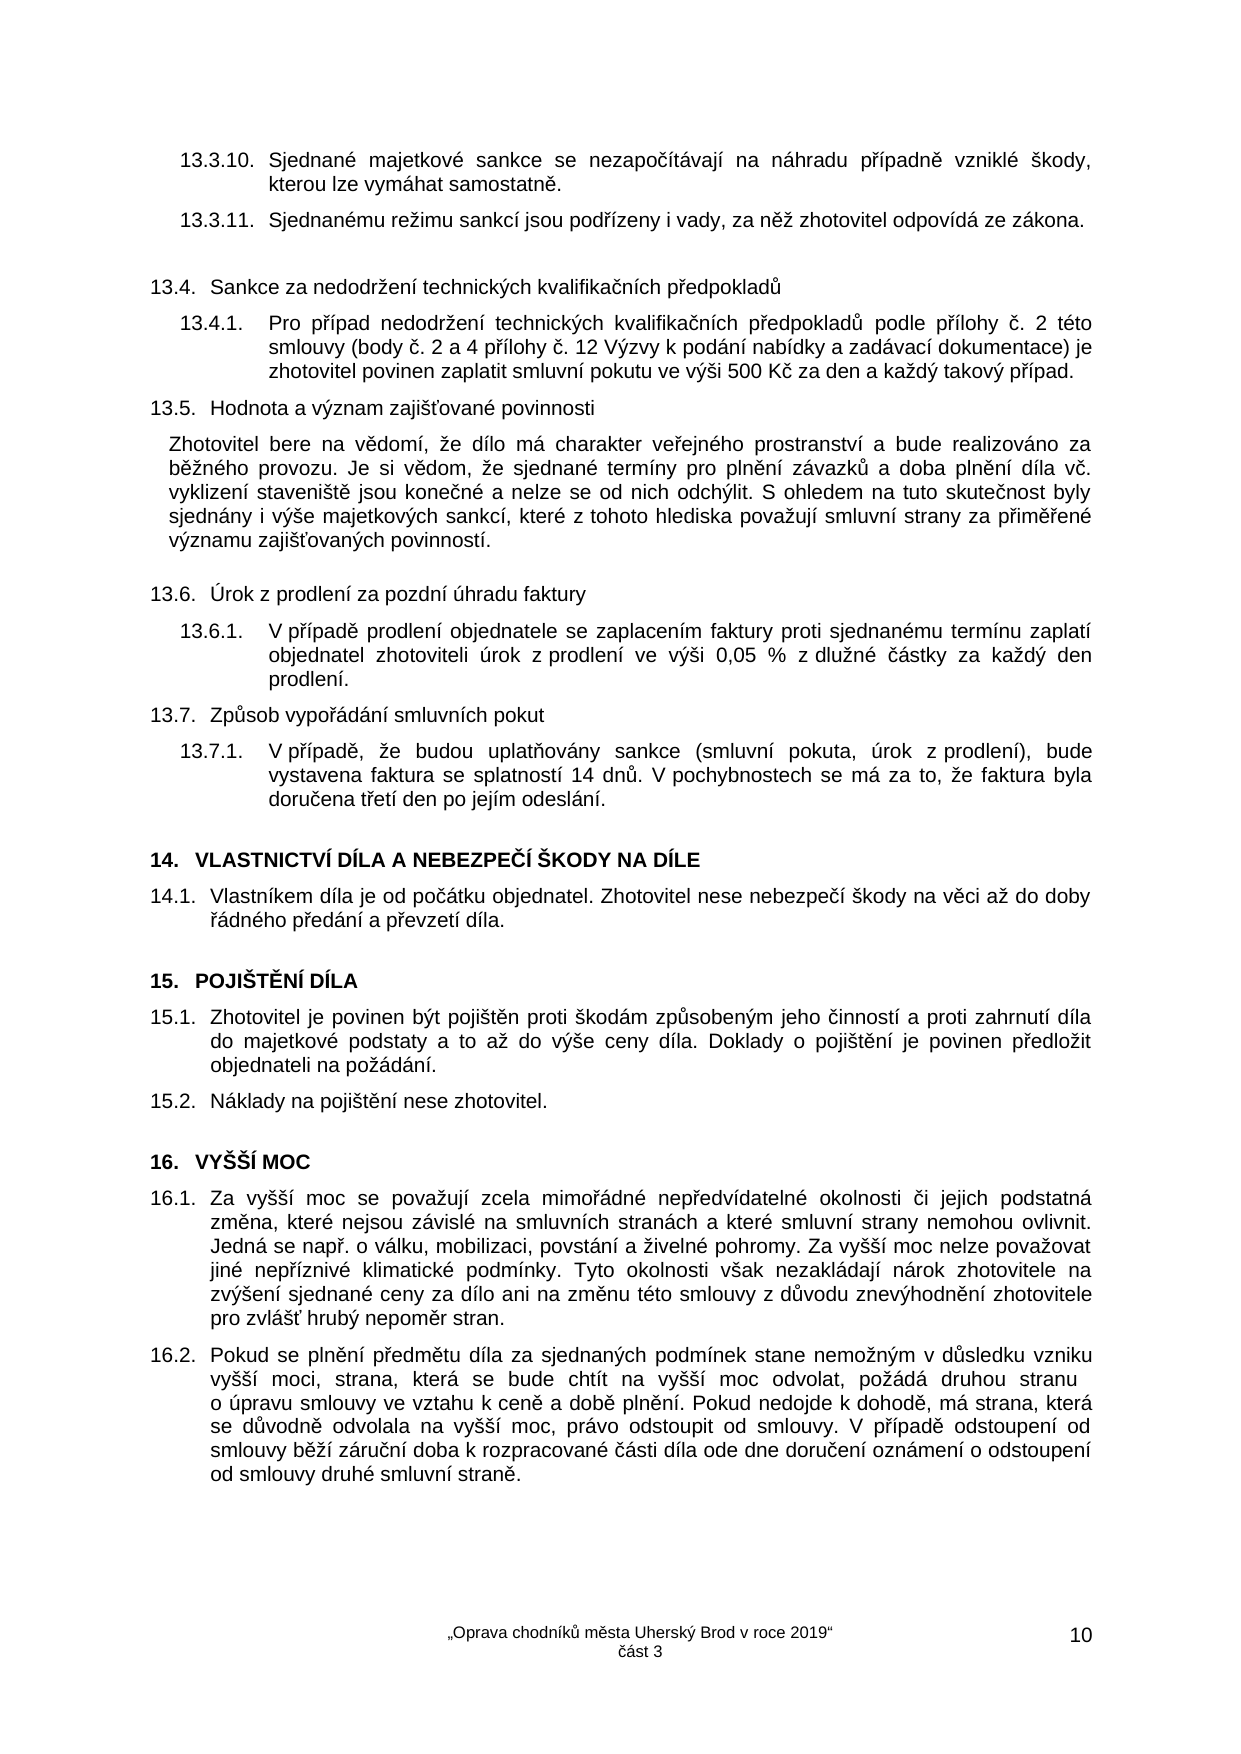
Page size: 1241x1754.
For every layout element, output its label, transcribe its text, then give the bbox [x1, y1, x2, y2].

subtitle Způsob vypořádání smluvních pokut [150, 703, 1093, 727]
subtitle Úrok z prodlení za pozdní úhradu faktury [150, 582, 1093, 606]
subtitle Sankce za nedodržení technických kvalifikačních předpokladů [150, 275, 1093, 299]
subtitle Hodnota a význam zajišťované povinnosti [150, 396, 1093, 419]
subtitle Vlastníkem díla je od počátku objednatel. Zhotovitel nese nebezpečí škody na věci až do doby řádného předání a převzetí díla. [150, 884, 1093, 932]
subtitle Sjednané majetkové sankce se nezapočítávají na náhradu případně vzniklé škody, kterou lze vymáhat samostatně. [179, 148, 1093, 196]
subtitle Vyšší moc [150, 1150, 1093, 1174]
subtitle Vlastnictví díla a nebezpečí škody na díle [150, 848, 1093, 872]
subtitle Pojištění díla [150, 968, 1093, 992]
subtitle Náklady na pojištění nese zhotovitel. [150, 1089, 1093, 1113]
subtitle Pokud se plnění předmětu díla za sjednaných podmínek stane nemožným v důsledku vzniku vyšší moci, strana, která se bude chtít na vyšší moc odvolat, požádá druhou stranu o úpravu smlouvy ve vztahu k ceně a době plnění. Pokud nedojde k dohodě, má strana, která se důvodně odvolala na vyšší moc, právo odstoupit od smlouvy. V případě odstoupení od smlouvy běží záruční doba k rozpracované části díla ode dne doručení oznámení o odstoupení od smlouvy druhé smluvní straně. [150, 1342, 1093, 1486]
subtitle Sjednanému režimu sankcí jsou podřízeny i vady, za něž zhotovitel odpovídá ze zákona. [179, 208, 1093, 232]
subtitle Pro případ nedodržení technických kvalifikačních předpokladů podle přílohy č. 2 této smlouvy (body č. 2 a 4 přílohy č. 12 Výzvy k podání nabídky a zadávací dokumentace) je zhotovitel povinen zaplatit smluvní pokutu ve výši 500 Kč za den a každý takový případ. [179, 311, 1093, 383]
text Zhotovitel bere na vědomí, že dílo má charakter veřejného prostranství a bude realizováno za běžného provozu. Je si vědom, že sjednané termíny pro plnění závazků a doba plnění díla vč. vyklizení staveniště jsou konečné a nelze se od nich odchýlit. S ohledem na tuto skutečnost byly sjednány i výše majetkových sankcí, které z tohoto hlediska považují smluvní strany za přiměřené významu zajišťovaných povinností. [169, 432, 1093, 552]
subtitle V případě, že budou uplatňovány sankce (smluvní pokuta, úrok z prodlení), bude vystavena faktura se splatností 14 dnů. V pochybnostech se má za to, že faktura byla doručena třetí den po jejím odeslání. [179, 739, 1093, 811]
subtitle V případě prodlení objednatele se zaplacením faktury proti sjednanému termínu zaplatí objednatel zhotoviteli úrok z prodlení ve výši 0,05 % z dlužné částky za každý den prodlení. [179, 618, 1093, 690]
subtitle Za vyšší moc se považují zcela mimořádné nepředvídatelné okolnosti či jejich podstatná změna, které nejsou závislé na smluvních stranách a které smluvní strany nemohou ovlivnit. Jedná se např. o válku, mobilizaci, povstání a živelné pohromy. Za vyšší moc nelze považovat jiné nepříznivé klimatické podmínky. Tyto okolnosti však nezakládají nárok zhotovitele na zvýšení sjednané ceny za dílo ani na změnu této smlouvy z důvodu znevýhodnění zhotovitele pro zvlášť hrubý nepoměr stran. [150, 1186, 1093, 1330]
subtitle Zhotovitel je povinen být pojištěn proti škodám způsobeným jeho činností a proti zahrnutí díla do majetkové podstaty a to až do výše ceny díla. Doklady o pojištění je povinen předložit objednateli na požádání. [150, 1005, 1093, 1077]
